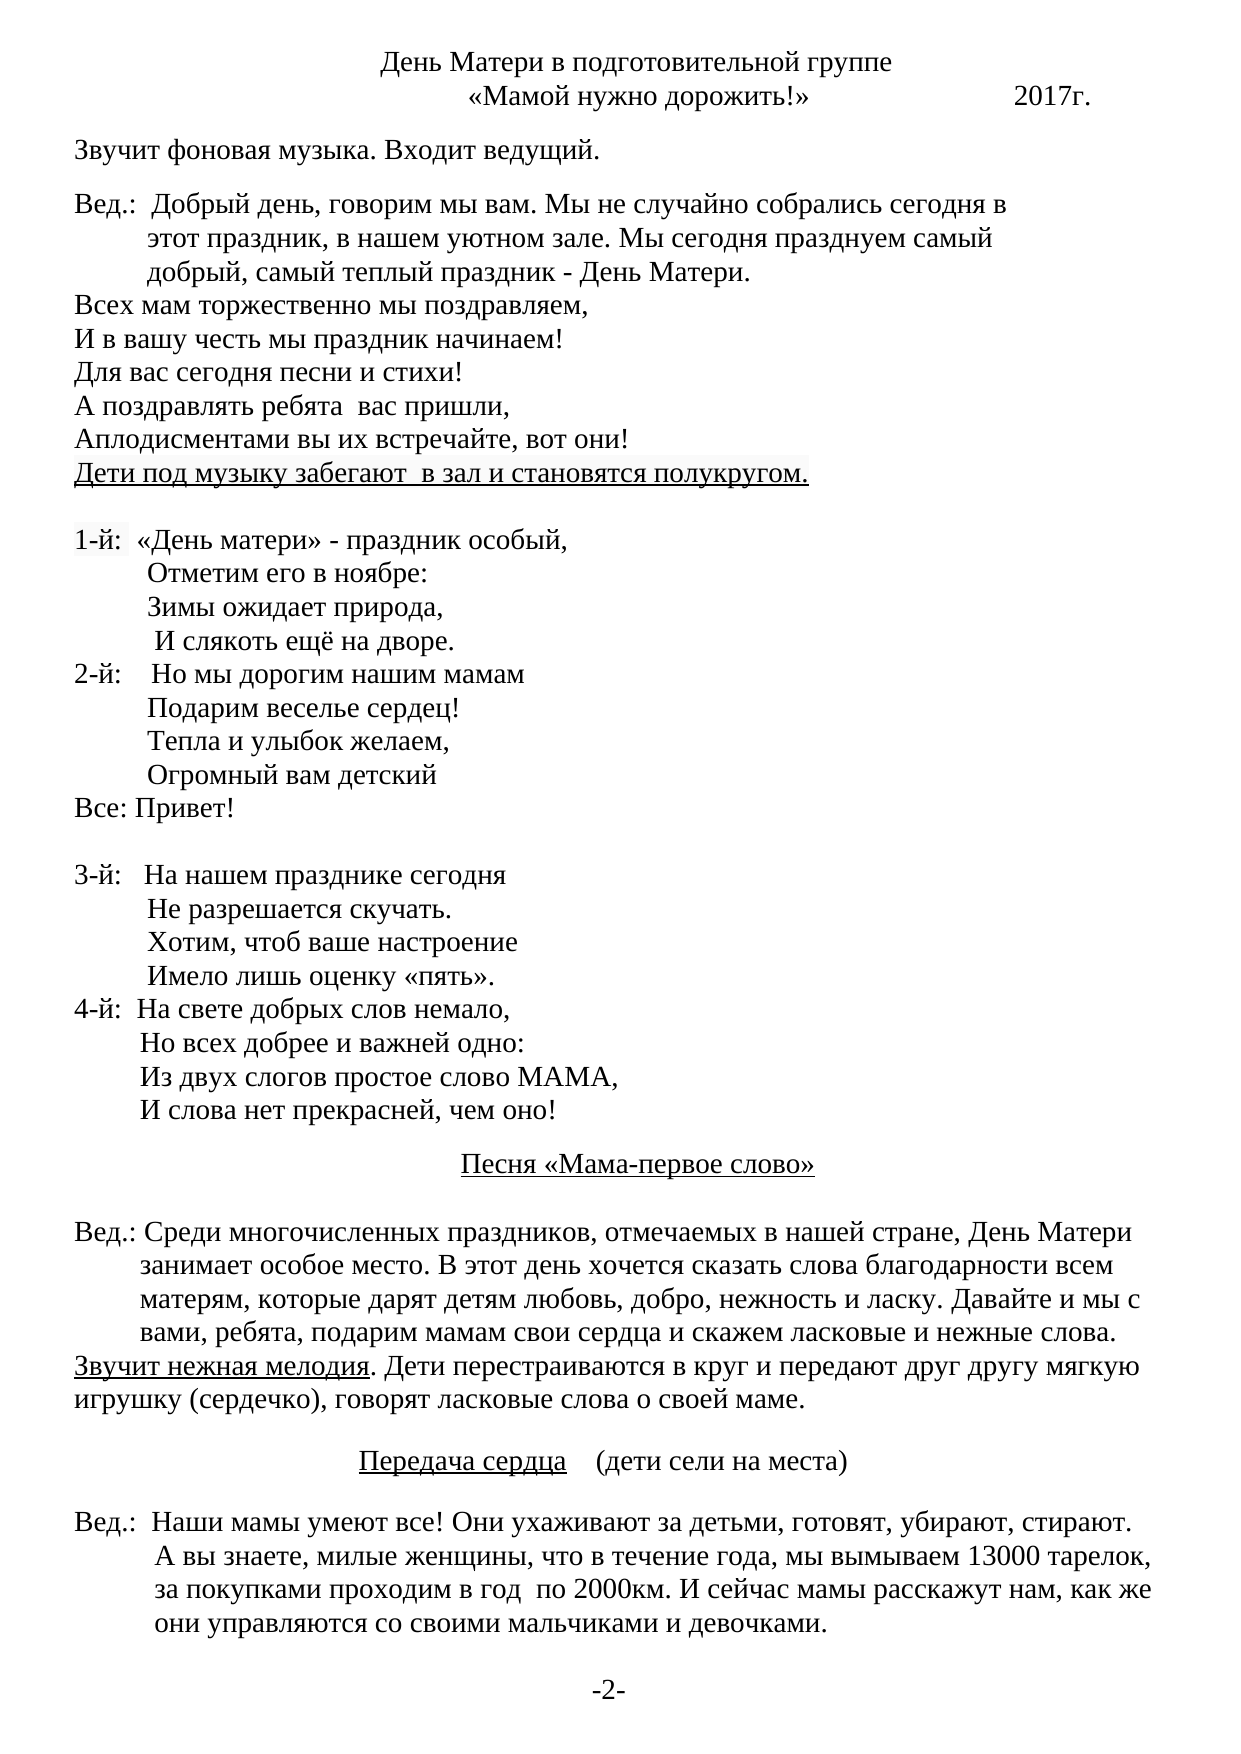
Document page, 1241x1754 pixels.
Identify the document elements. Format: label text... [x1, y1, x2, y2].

text Звучит фоновая музыка. Входит ведущий. [74, 132, 1211, 166]
text И слякоть ещё на дворе. [74, 623, 1211, 656]
text А вы знаете, милые женщины, что в течение года, мы вымываем 13000 тарелок, [74, 1538, 1211, 1572]
text День Матери в подготовительной группе «Мамой нужно дорожить!» 2017г. [74, 44, 1211, 111]
text матерям, которые дарят детям любовь, добро, нежность и ласку. Давайте и мы с [74, 1281, 1211, 1314]
text Подарим веселье сердец! [74, 690, 1211, 723]
text Аплодисментами вы их встречайте, вот они! Дети под музыку забегают в зал и становятся полукругом. [74, 421, 1211, 488]
text Тепла и улыбок желаем, [74, 723, 1211, 757]
text А поздравлять ребята вас пришли, [74, 388, 1211, 421]
text занимает особое место. В этот день хочется сказать слова благодарности всем [74, 1247, 1211, 1281]
text И в вашу честь мы праздник начинаем! [74, 321, 1211, 354]
text Песня «Мама-первое слово» Вед.: Среди многочисленных праздников, отмечаемых в нашей стране, День Матери [74, 1147, 1211, 1247]
text Звучит нежная мелодия. Дети перестраиваются в круг и передают друг другу мягкую игрушку (сердечко), говорят ласковые слова о своей маме. [74, 1348, 1211, 1415]
text добрый, самый теплый праздник - День Матери. [74, 254, 1211, 287]
text этот праздник, в нашем уютном зале. Мы сегодня празднуем самый [74, 220, 1211, 254]
text вами, ребята, подарим мамам свои сердца и скажем ласковые и нежные слова. [74, 1314, 1211, 1348]
text Вед.: Наши мамы умеют все! Они ухаживают за детьми, готовят, убирают, стирают. [74, 1504, 1211, 1538]
text Зимы ожидает природа, [74, 589, 1211, 623]
text Для вас сегодня песни и стихи! [74, 354, 1211, 388]
text Все: Привет! 3-й: На нашем празднике сегодня Не разрешается скучать. Хотим, чтоб ваше настроение Имело лишь оценку «пять». 4-й: На свете добрых слов немало, Но всех добрее и важней одно: Из двух слогов простое слово МАМА, И слова нет прекрасней, чем оно! [74, 790, 1211, 1126]
text Передача сердца (дети сели на места) [74, 1443, 1211, 1477]
text 2-й: Но мы дорогим нашим мамам [74, 656, 1211, 690]
text -2- [74, 1672, 1211, 1706]
text Всех мам торжественно мы поздравляем, [74, 287, 1211, 321]
text за покупками проходим в год по 2000км. И сейчас мамы расскажут нам, как же [74, 1572, 1211, 1605]
text Огромный вам детский [74, 757, 1211, 790]
text 1-й: «День матери» - праздник особый, [74, 488, 1211, 556]
text Отметим его в ноябре: [74, 556, 1211, 589]
text Вед.: Добрый день, говорим мы вам. Мы не случайно собрались сегодня в [74, 187, 1211, 220]
text они управляются со своими мальчиками и девочками. [74, 1605, 1211, 1639]
